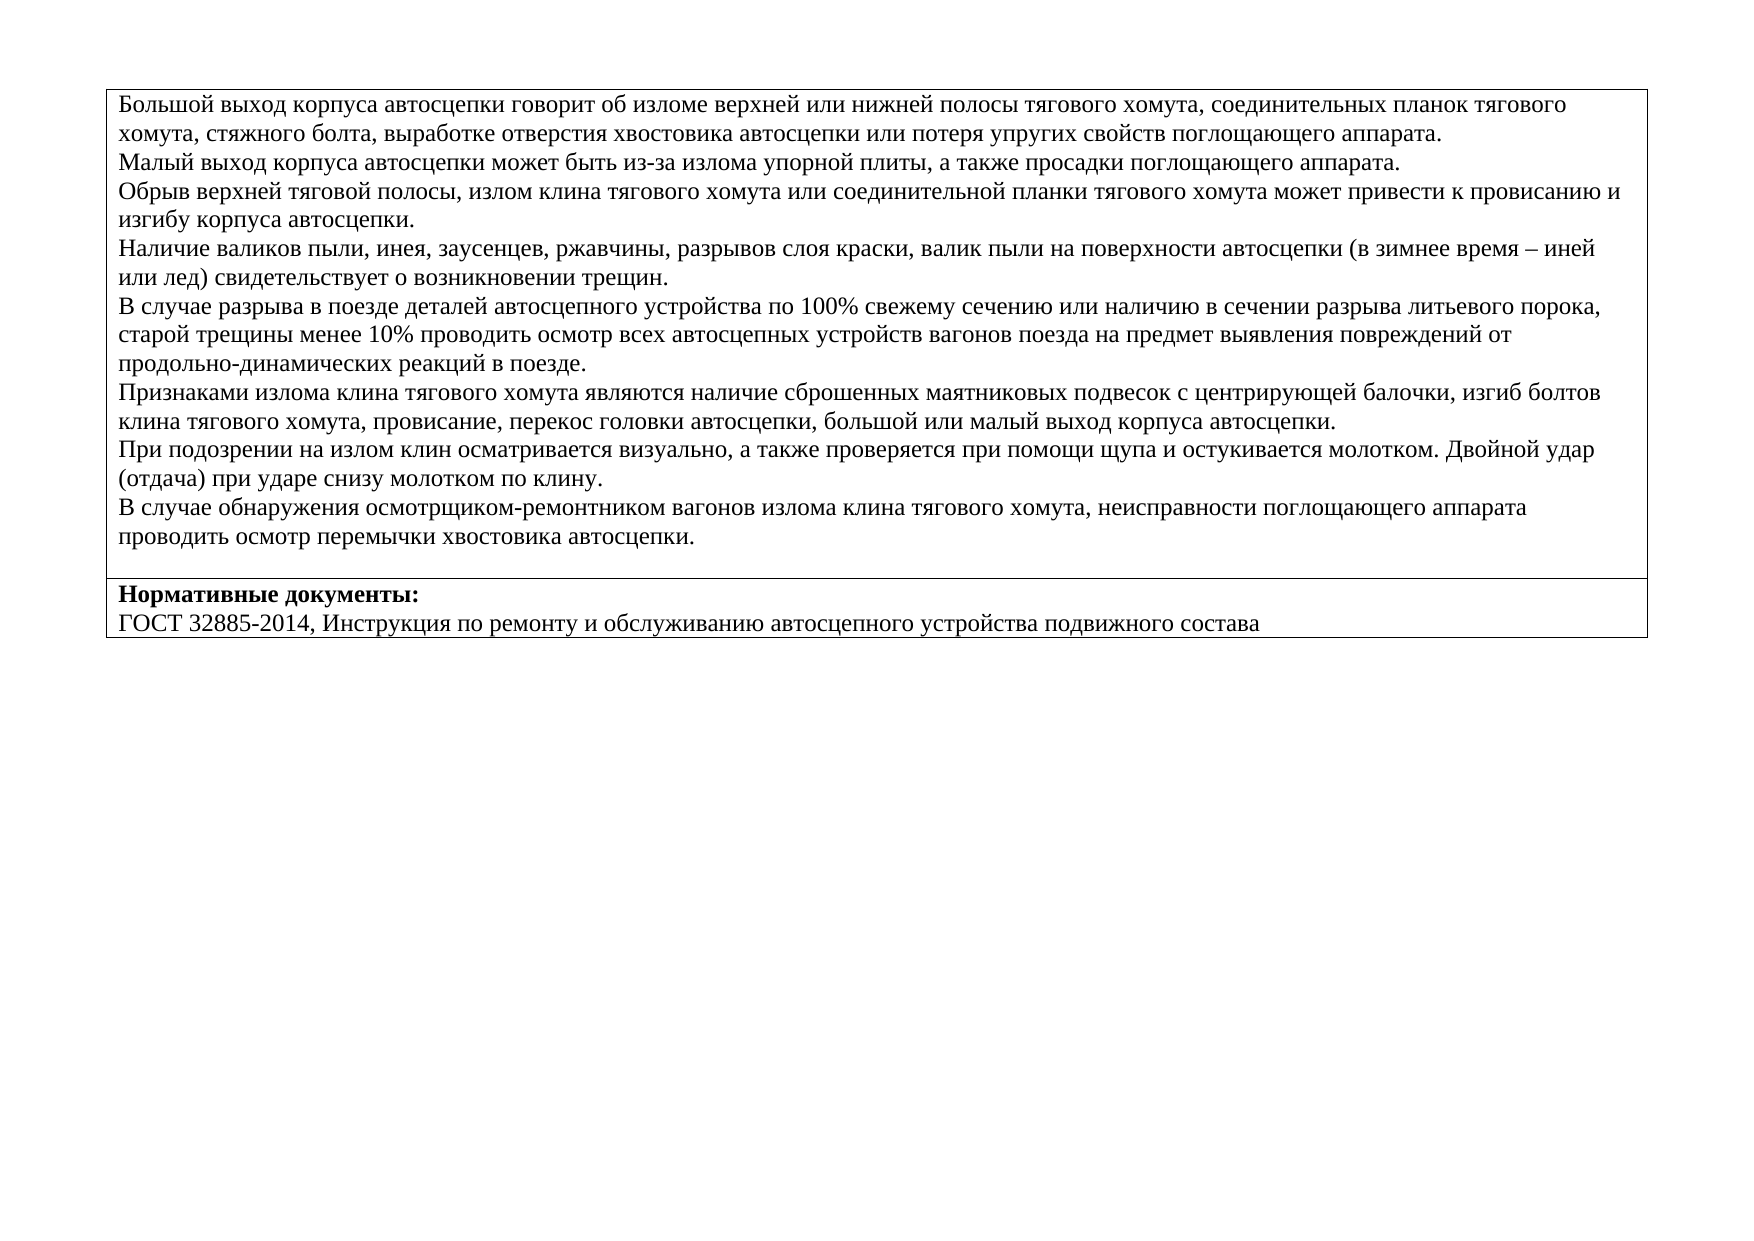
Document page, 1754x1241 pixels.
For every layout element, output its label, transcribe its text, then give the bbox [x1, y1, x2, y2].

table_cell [107, 90, 1647, 578]
table_cell Нормативные документы: ГОСТ 32885-2014, Инструкция по ремонту и обслуживанию автосцепного устройства подвижного состава [107, 579, 1647, 637]
